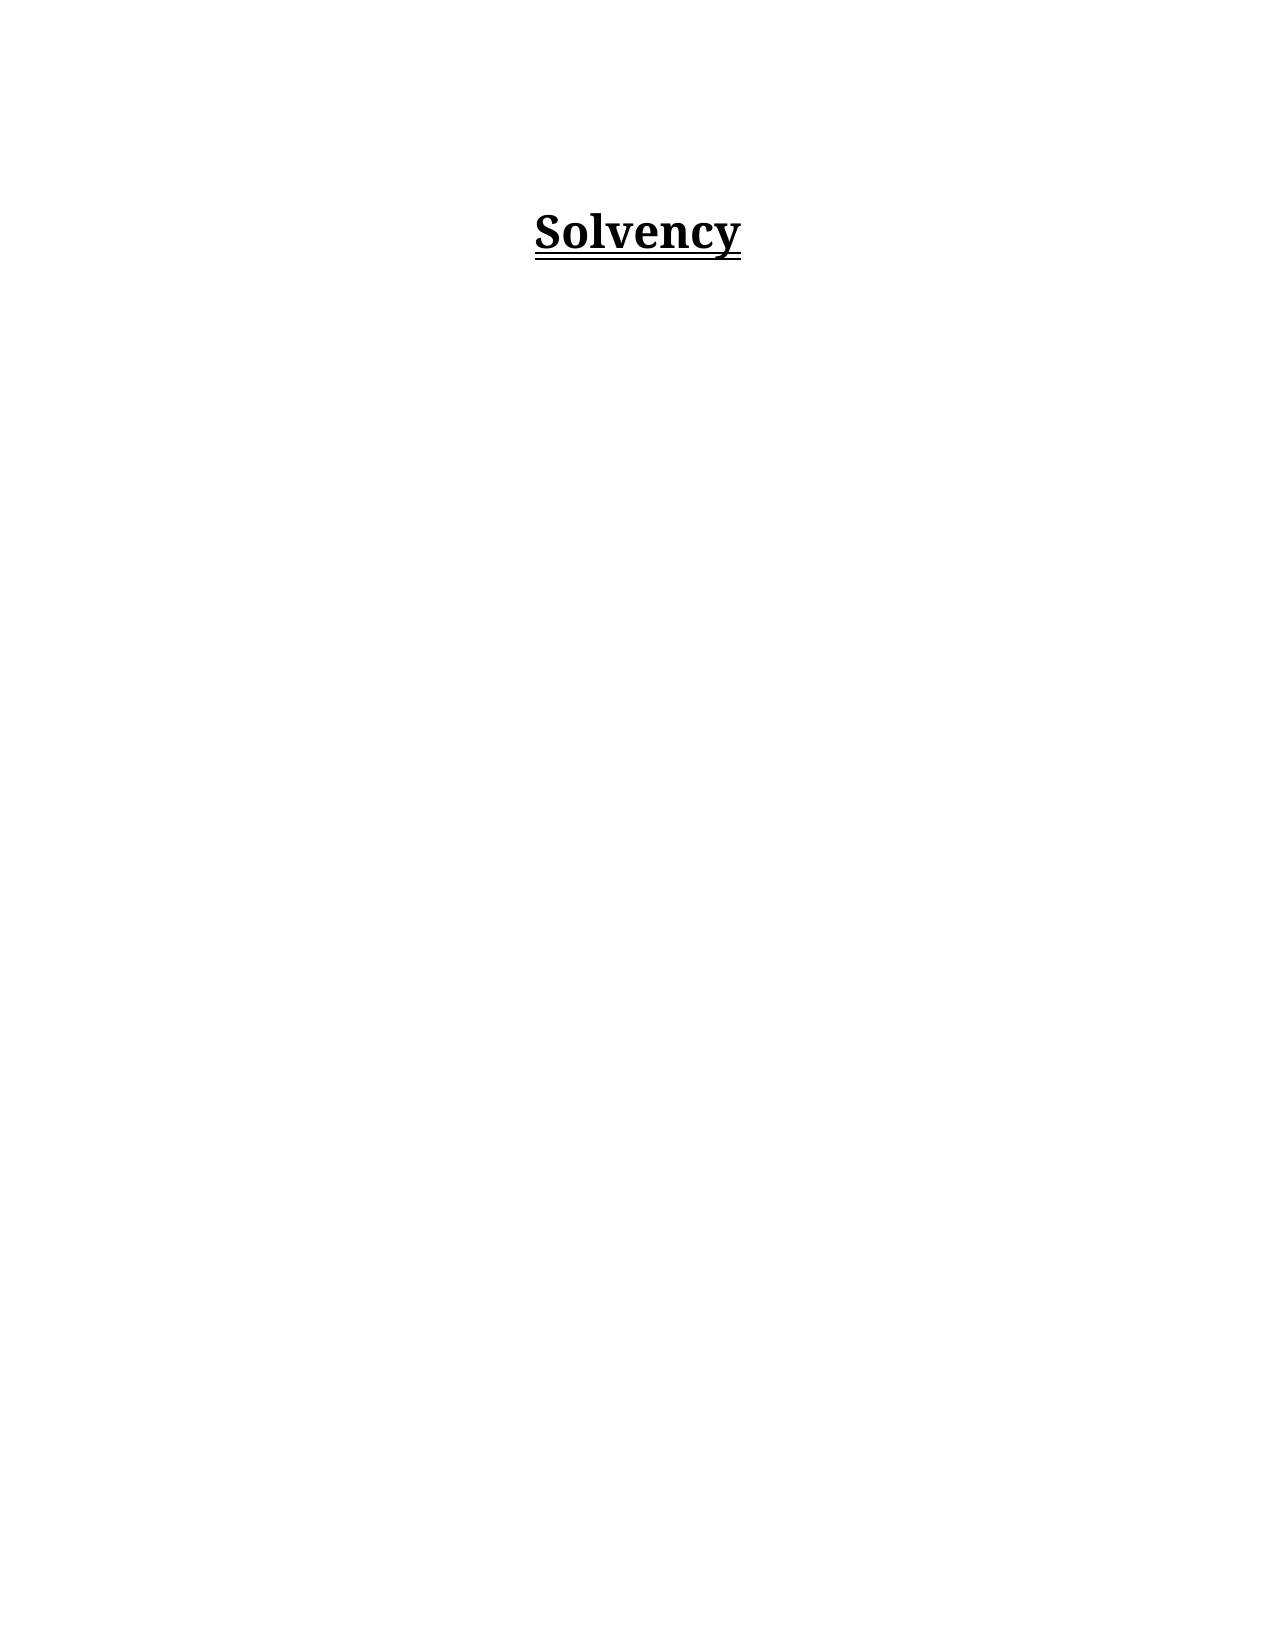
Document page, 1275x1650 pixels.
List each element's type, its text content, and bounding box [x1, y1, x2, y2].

subtitle Solvency [187, 200, 1087, 262]
